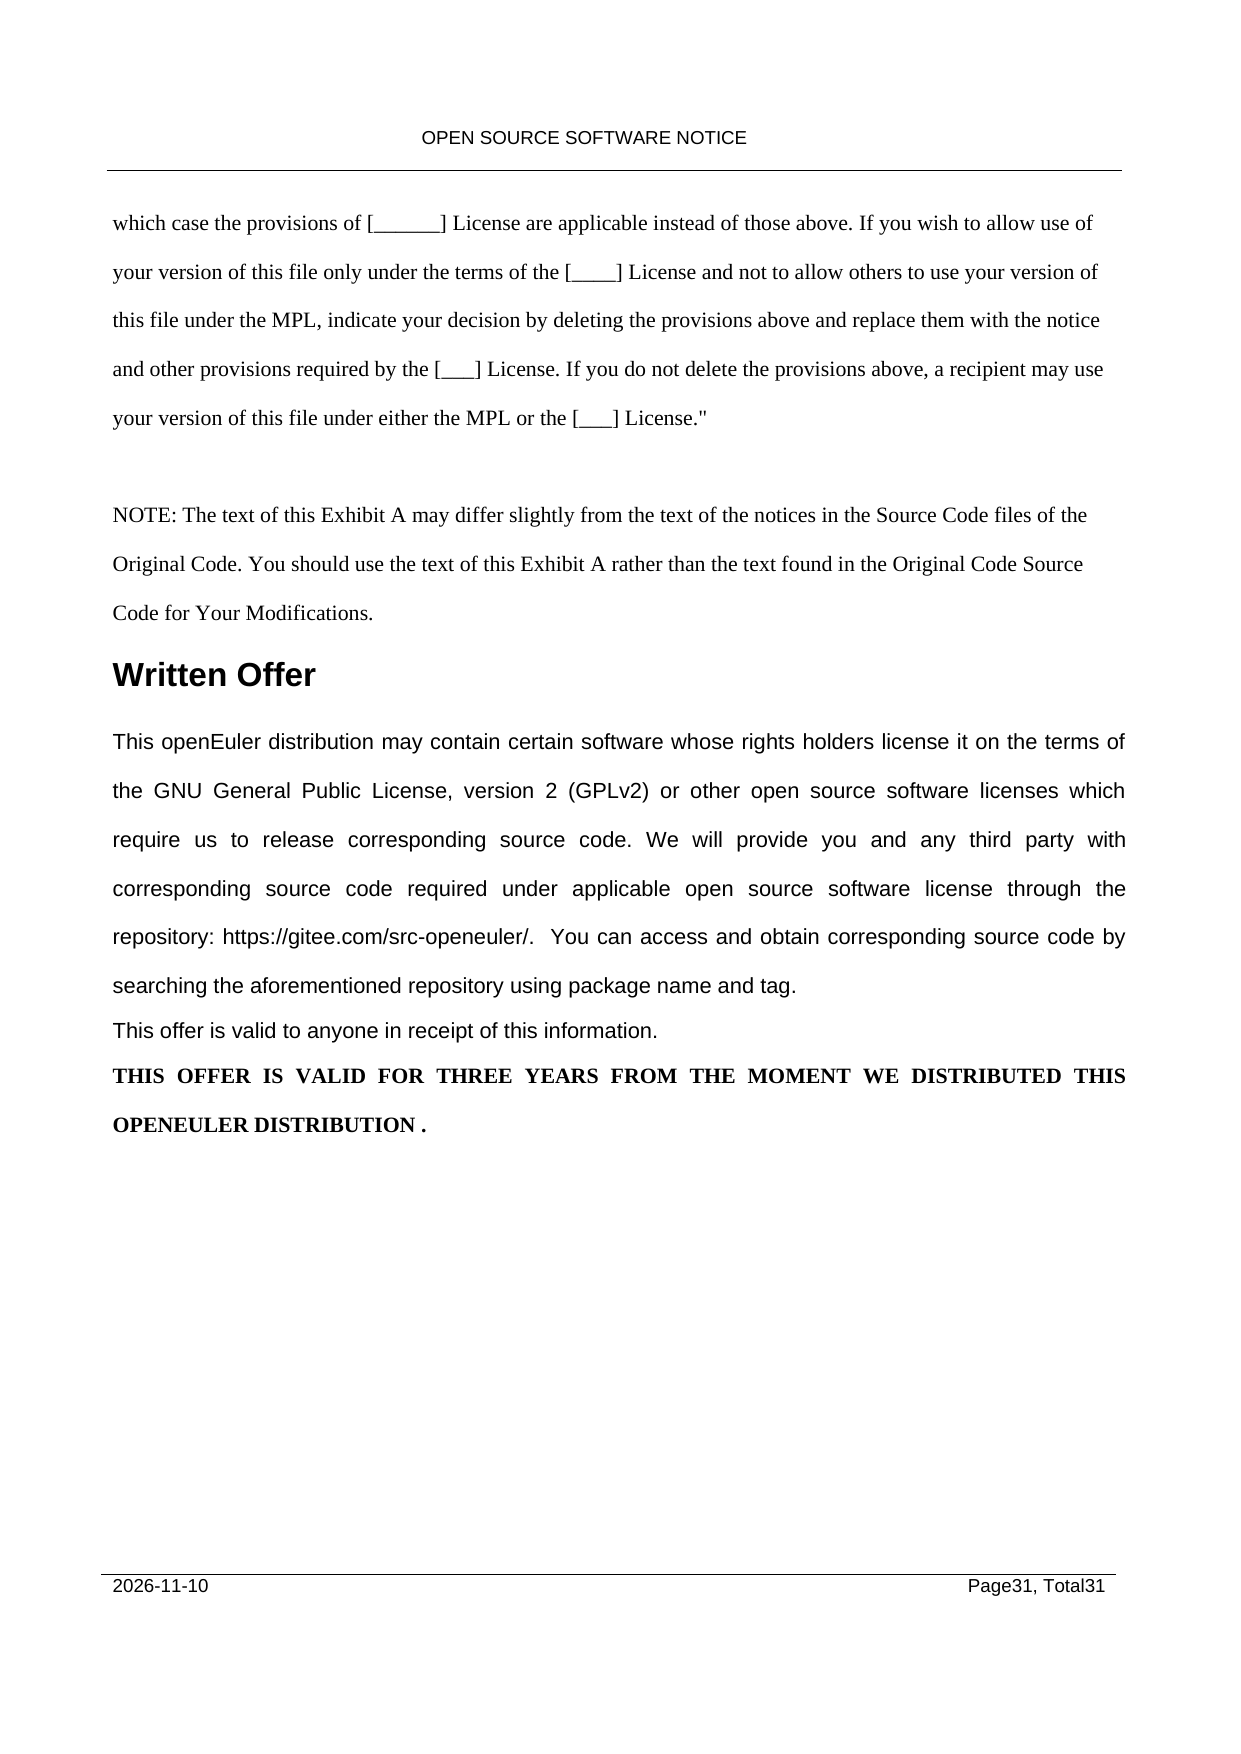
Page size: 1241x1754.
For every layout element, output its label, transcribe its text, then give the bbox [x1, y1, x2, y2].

text This openEuler distribution may contain certain software whose rights holders license it on the terms of the GNU General Public License, version 2 (GPLv2) or other open source software licenses which require us to release corresponding source code. We will provide you and any third party with corresponding source code required under applicable open source software license through the repository: https://gitee.com/src-openeuler/. You can access and obtain corresponding source code by searching the aforementioned repository using package name and tag. [112, 726, 1128, 1002]
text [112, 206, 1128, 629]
text Written Offer [112, 641, 1128, 706]
text This offer is valid to anyone in receipt of this information. [112, 1014, 1128, 1047]
text THIS OFFER IS VALID FOR THREE YEARS FROM THE MOMENT WE DISTRIBUTED THIS OPENEULER DISTRIBUTION . [112, 1059, 1128, 1141]
